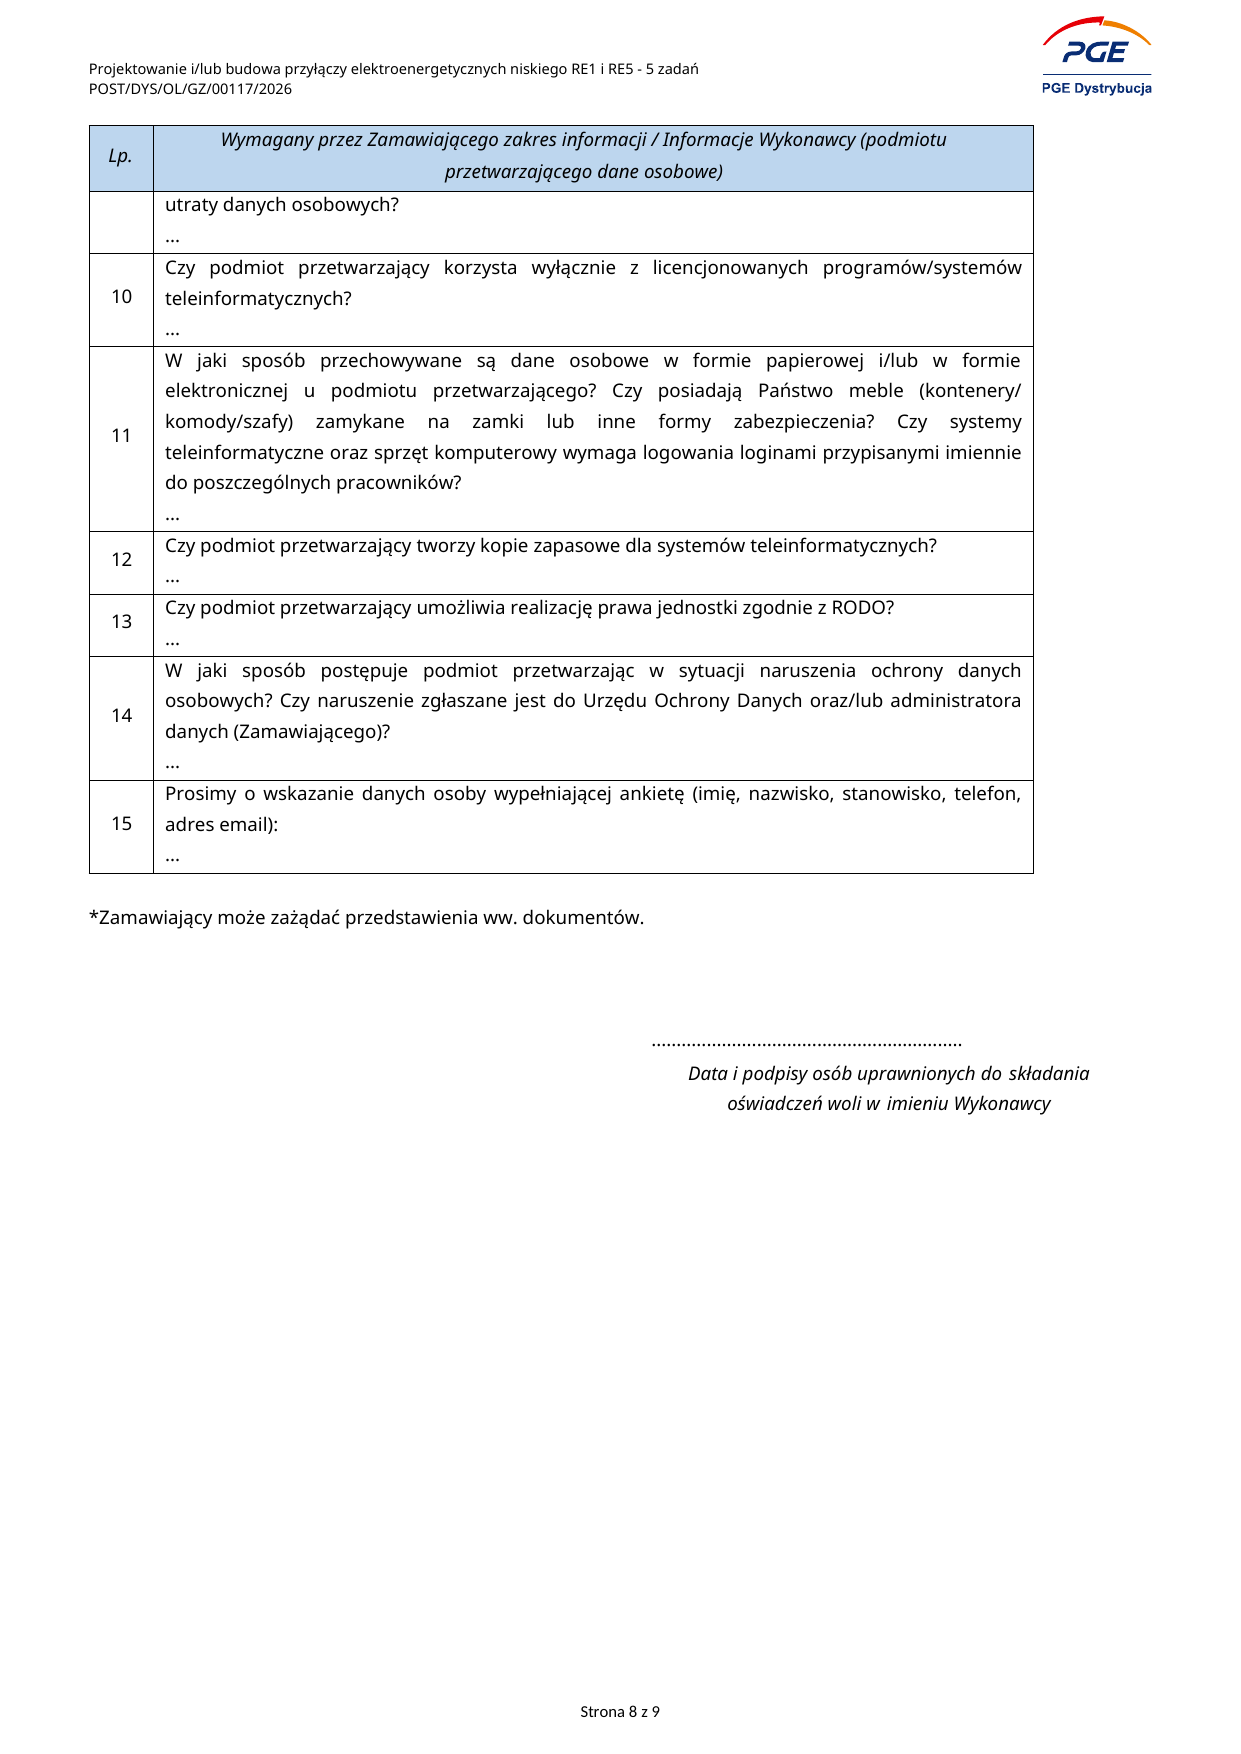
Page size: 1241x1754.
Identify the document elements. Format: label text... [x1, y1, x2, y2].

table_header Lp. [90, 126, 153, 191]
text oświadczeń woli w imieniu Wykonawcy [635, 1091, 1144, 1116]
text *Zamawiający może zażądać przedstawienia ww. dokumentów. [89, 904, 1152, 930]
table_cell 10 [90, 254, 153, 346]
table_cell Czy podmiot przetwarzający umożliwia realizację prawa jednostki zgodnie z RODO? ... [154, 595, 1033, 656]
table_cell W jaki sposób przechowywane są dane osobowe w formie papierowej i/lub w formie elektronicznej u podmiotu przetwarzającego? Czy posiadają Państwo meble (kontenery/ komody/szafy) zamykane na zamki lub inne formy zabezpieczenia? Czy systemy teleinformatyczne oraz sprzęt komputerowy wymaga logowania loginami przypisanymi imiennie do poszczególnych pracowników? ... [154, 347, 1033, 531]
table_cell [154, 192, 1033, 253]
table_cell W jaki sposób postępuje podmiot przetwarzając w sytuacji naruszenia ochrony danych osobowych? Czy naruszenie zgłaszane jest do Urzędu Ochrony Danych oraz/lub administratora danych (Zamawiającego)? ... [154, 657, 1033, 779]
table_cell Czy podmiot przetwarzający korzysta wyłącznie z licencjonowanych programów/systemów teleinformatycznych? ... [154, 254, 1033, 346]
table_cell 11 [90, 347, 153, 531]
text .............................................................. [577, 1027, 1240, 1052]
table_cell Czy podmiot przetwarzający tworzy kopie zapasowe dla systemów teleinformatycznych? ... [154, 532, 1033, 593]
table_header Wymagany przez Zamawiającego zakres informacji / Informacje Wykonawcy (podmiotu przetwarzającego dane osobowe) [154, 126, 1033, 191]
table_cell 12 [90, 532, 153, 593]
table_cell 13 [90, 595, 153, 656]
table_cell 14 [90, 657, 153, 779]
text Data i podpisy osób uprawnionych do składania [635, 1060, 1144, 1086]
table_cell Prosimy o wskazanie danych osoby wypełniającej ankietę (imię, nazwisko, stanowisko, telefon, adres email): ... [154, 781, 1033, 872]
table_cell 9 [90, 192, 153, 253]
table_cell 15 [90, 781, 153, 872]
